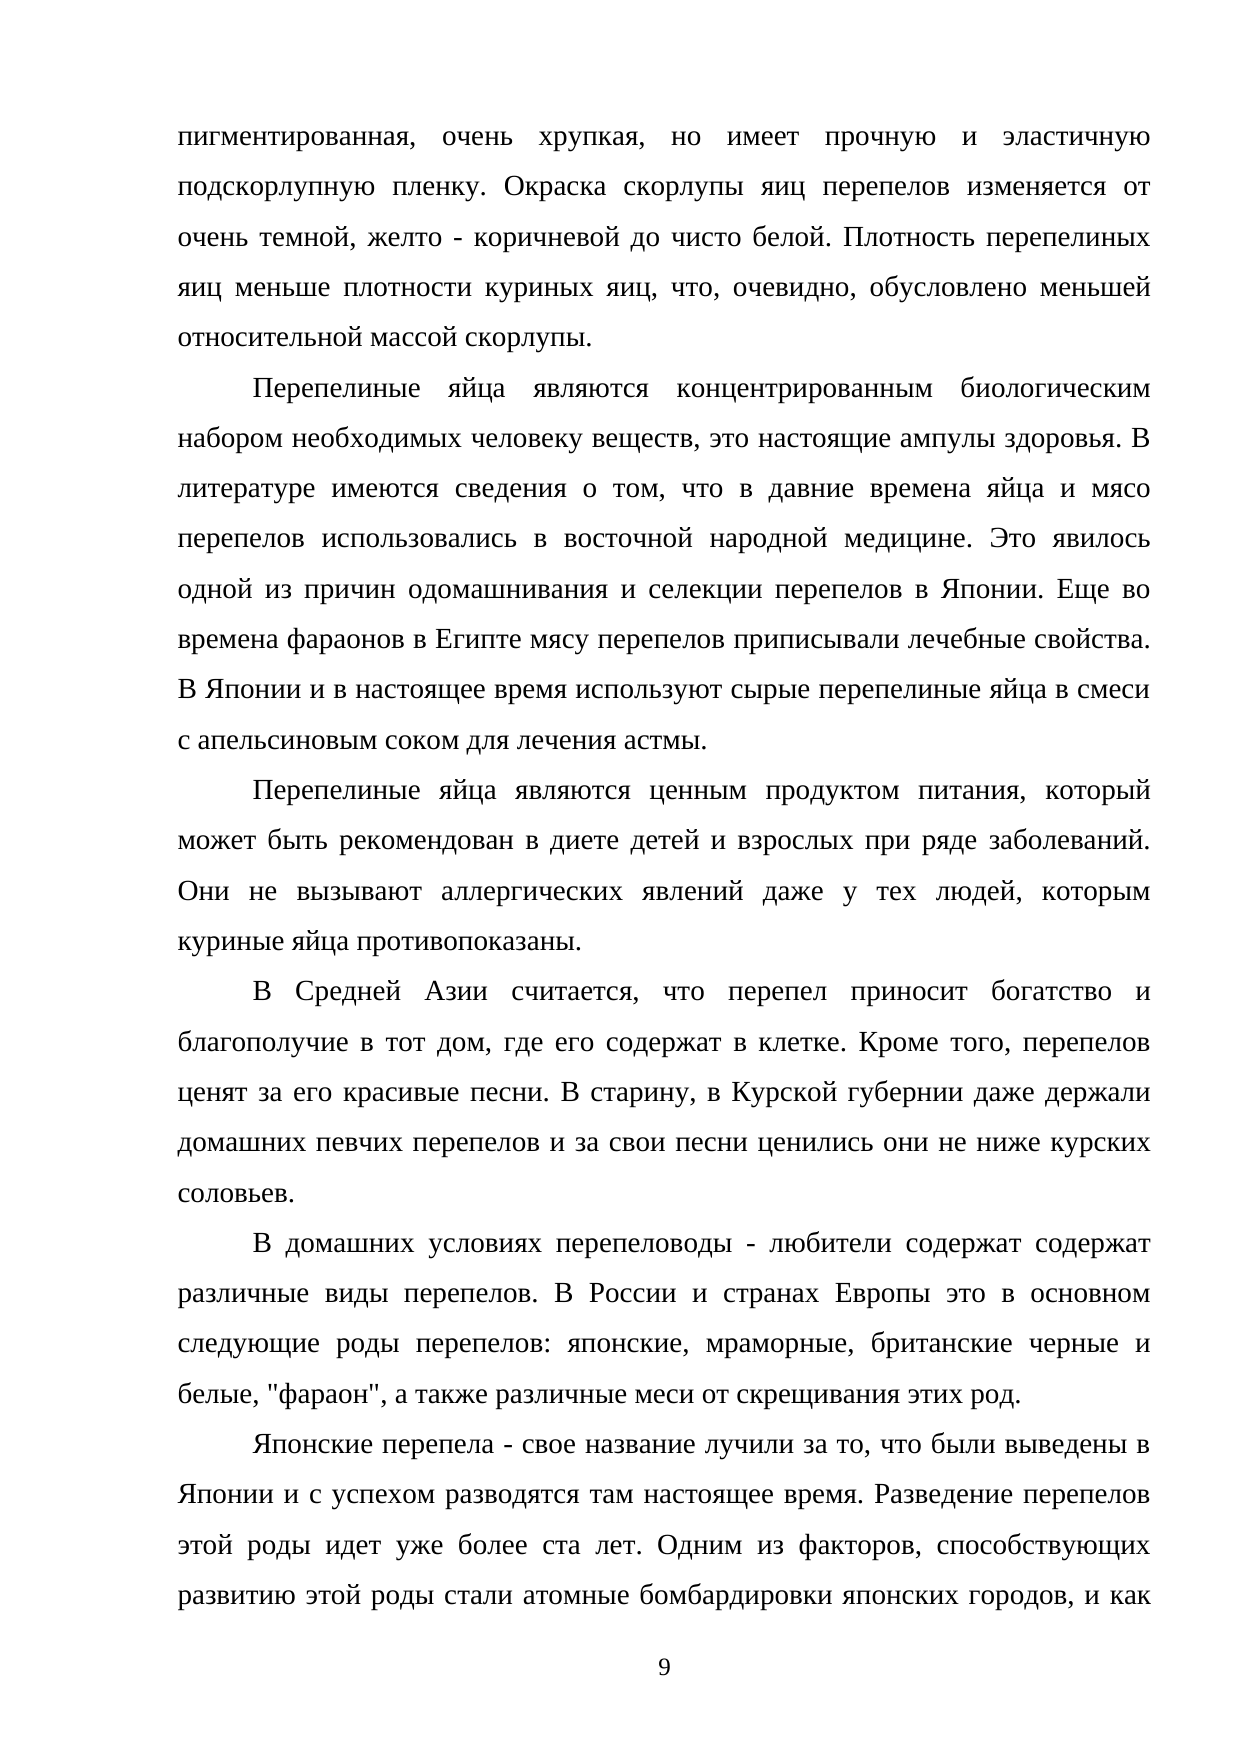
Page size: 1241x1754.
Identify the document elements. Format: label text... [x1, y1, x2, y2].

text Перепелиные яйца являются концентрированным биологическим набором необходимых человеку веществ, это настоящие ампулы здоровья. В литературе имеются сведения о том, что в давние времена яйца и мясо перепелов использовались в восточной народной медицине. Это явилось одной из причин одомашнивания и селекции перепелов в Японии. Еще во времена фараонов в Египте мясу перепелов приписывали лечебные свойства. В Японии и в настоящее время используют сырые перепелиные яйца в смеси с апельсиновым соком для лечения астмы. [177, 370, 1152, 755]
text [177, 118, 1152, 353]
text В Средней Азии считается, что перепел приносит богатство и благополучие в тот дом, где его содержат в клетке. Кроме того, перепелов ценят за его красивые песни. В старину, в Курской губернии даже держали домашних певчих перепелов и за свои песни ценились они не ниже курских соловьев. [177, 973, 1152, 1208]
text Перепелиные яйца являются ценным продуктом питания, который может быть рекомендован в диете детей и взрослых при ряде заболеваний. Они не вызывают аллергических явлений даже у тех людей, которым куриные яйца противопоказаны. [177, 772, 1152, 957]
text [177, 1426, 1152, 1611]
text В домашних условиях перепеловоды - любители содержат содержат различные виды перепелов. В России и странах Европы это в основном следующие роды перепелов: японские, мраморные, британские черные и белые, "фараон", а также различные меси от скрещивания этих род. [177, 1225, 1152, 1409]
